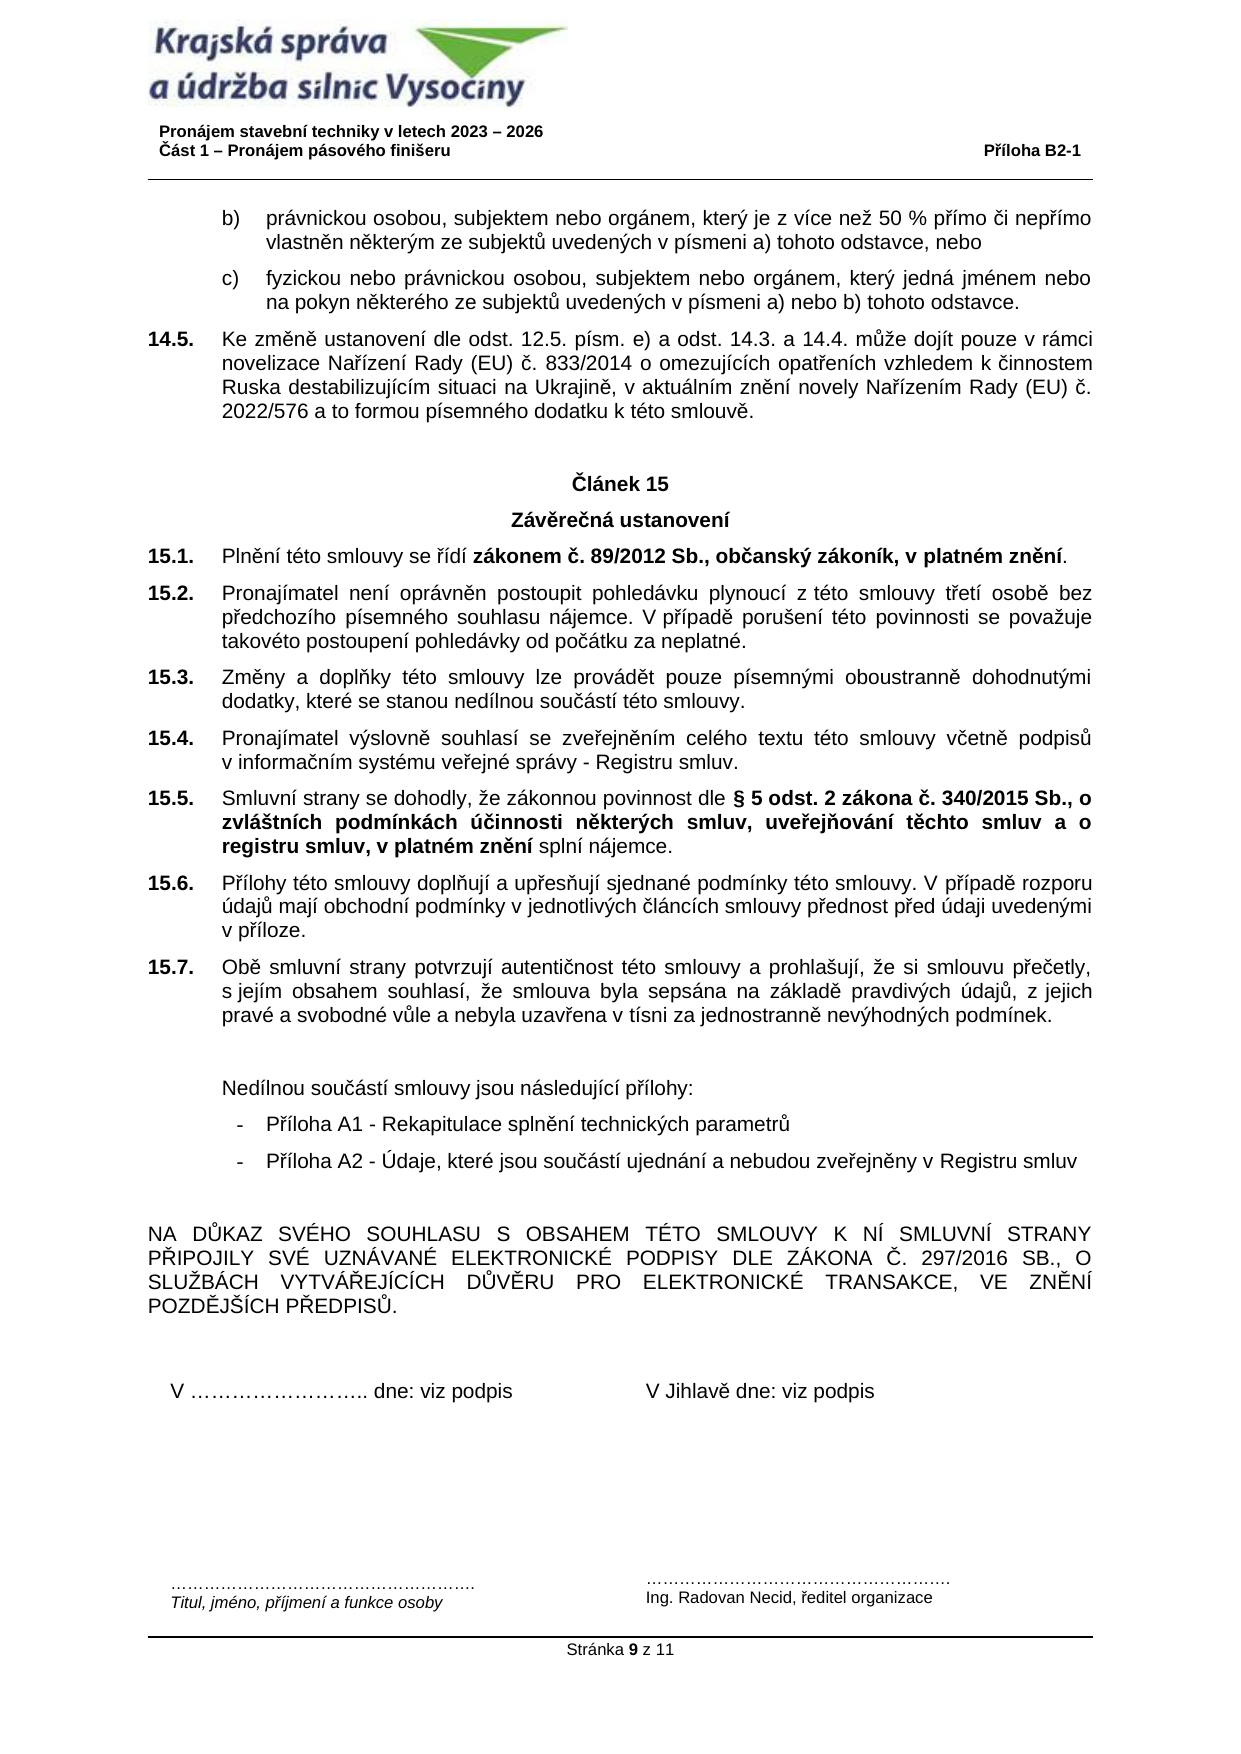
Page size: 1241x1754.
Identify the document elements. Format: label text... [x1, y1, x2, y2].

list Přílohy této smlouvy doplňují a upřesňují sjednané podmínky této smlouvy. V případě rozporu údajů mají obchodní podmínky v jednotlivých článcích smlouvy přednost před údaji uvedenými v příloze. [148, 870, 1093, 942]
subtitle Článek 15 [148, 471, 1093, 495]
text NA DŮKAZ SVÉHO SOUHLASU S OBSAHEM TÉTO smlouvy K NÍ SMLUVNÍ STRANY PŘIPOJILY SVÉ UZNÁVANÉ ELEKTRONICKÉ PODPISY DLE ZÁKONA Č. 297/2016 SB., O SLUŽBÁCH VYTVÁŘEJÍCÍCH DŮVĚRU PRO ELEKTRONICKÉ TRANSAKCE, VE ZNĚNÍ POZDĚJŠÍCH PŘEDPISŮ. [148, 1222, 1093, 1318]
subtitle Závěrečná ustanovení [148, 508, 1093, 532]
picture [147, 19, 568, 110]
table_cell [634, 1416, 1093, 1621]
list Příloha A1 - Rekapitulace splnění technických parametrů [236, 1112, 1093, 1136]
list Pronajímatel výslovně souhlasí se zveřejněním celého textu této smlouvy včetně podpisů v informačním systému veřejné správy - Registru smluv. [148, 726, 1093, 773]
table_header V …………………….. dne: viz podpis [159, 1367, 634, 1416]
list Příloha A2 - Údaje, které jsou součástí ujednání a nebudou zveřejněny v Registru smluv [236, 1149, 1093, 1173]
list Ke změně ustanovení dle odst. 12.5. písm. e) a odst. 14.3. a 14.4. může dojít pouze v rámci novelizace Nařízení Rady (EU) č. 833/2014 o omezujících opatřeních vzhledem k činnostem Ruska destabilizujícím situaci na Ukrajině, v aktuálním znění novely Nařízením Rady (EU) č. 2022/576 a to formou písemného dodatku k této smlouvě. [148, 327, 1093, 422]
text Nedílnou součástí smlouvy jsou následující přílohy: [222, 1076, 1093, 1099]
list Změny a doplňky této smlouvy lze provádět pouze písemnými oboustranně dohodnutými dodatky, které se stanou nedílnou součástí této smlouvy. [148, 665, 1093, 713]
table_header V Jihlavě dne: viz podpis [634, 1367, 1093, 1416]
list Obě smluvní strany potvrzují autentičnost této smlouvy a prohlašují, že si smlouvu přečetly, s jejím obsahem souhlasí, že smlouva byla sepsána na základě pravdivých údajů, z jejich pravé a svobodné vůle a nebyla uzavřena v tísni za jednostranně nevýhodných podmínek. [148, 955, 1093, 1027]
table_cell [159, 1416, 634, 1621]
list právnickou osobou, subjektem nebo orgánem, který je z více než 50 % přímo či nepřímo vlastněn některým ze subjektů uvedených v písmeni a) tohoto odstavce, nebo [222, 206, 1093, 254]
list Smluvní strany se dohodly, že zákonnou povinnost dle § 5 odst. 2 zákona č. 340/2015 Sb., o zvláštních podmínkách účinnosti některých smluv, uveřejňování těchto smluv a o registru smluv, v platném znění splní nájemce. [148, 786, 1093, 858]
list fyzickou nebo právnickou osobou, subjektem nebo orgánem, který jedná jménem nebo na pokyn některého ze subjektů uvedených v písmeni a) nebo b) tohoto odstavce. [222, 266, 1093, 314]
list Plnění této smlouvy se řídí zákonem č. 89/2012 Sb., občanský zákoník, v platném znění. [148, 544, 1093, 568]
list Pronajímatel není oprávněn postoupit pohledávku plynoucí z této smlouvy třetí osobě bez předchozího písemného souhlasu nájemce. V případě porušení této povinnosti se považuje takovéto postoupení pohledávky od počátku za neplatné. [148, 581, 1093, 653]
